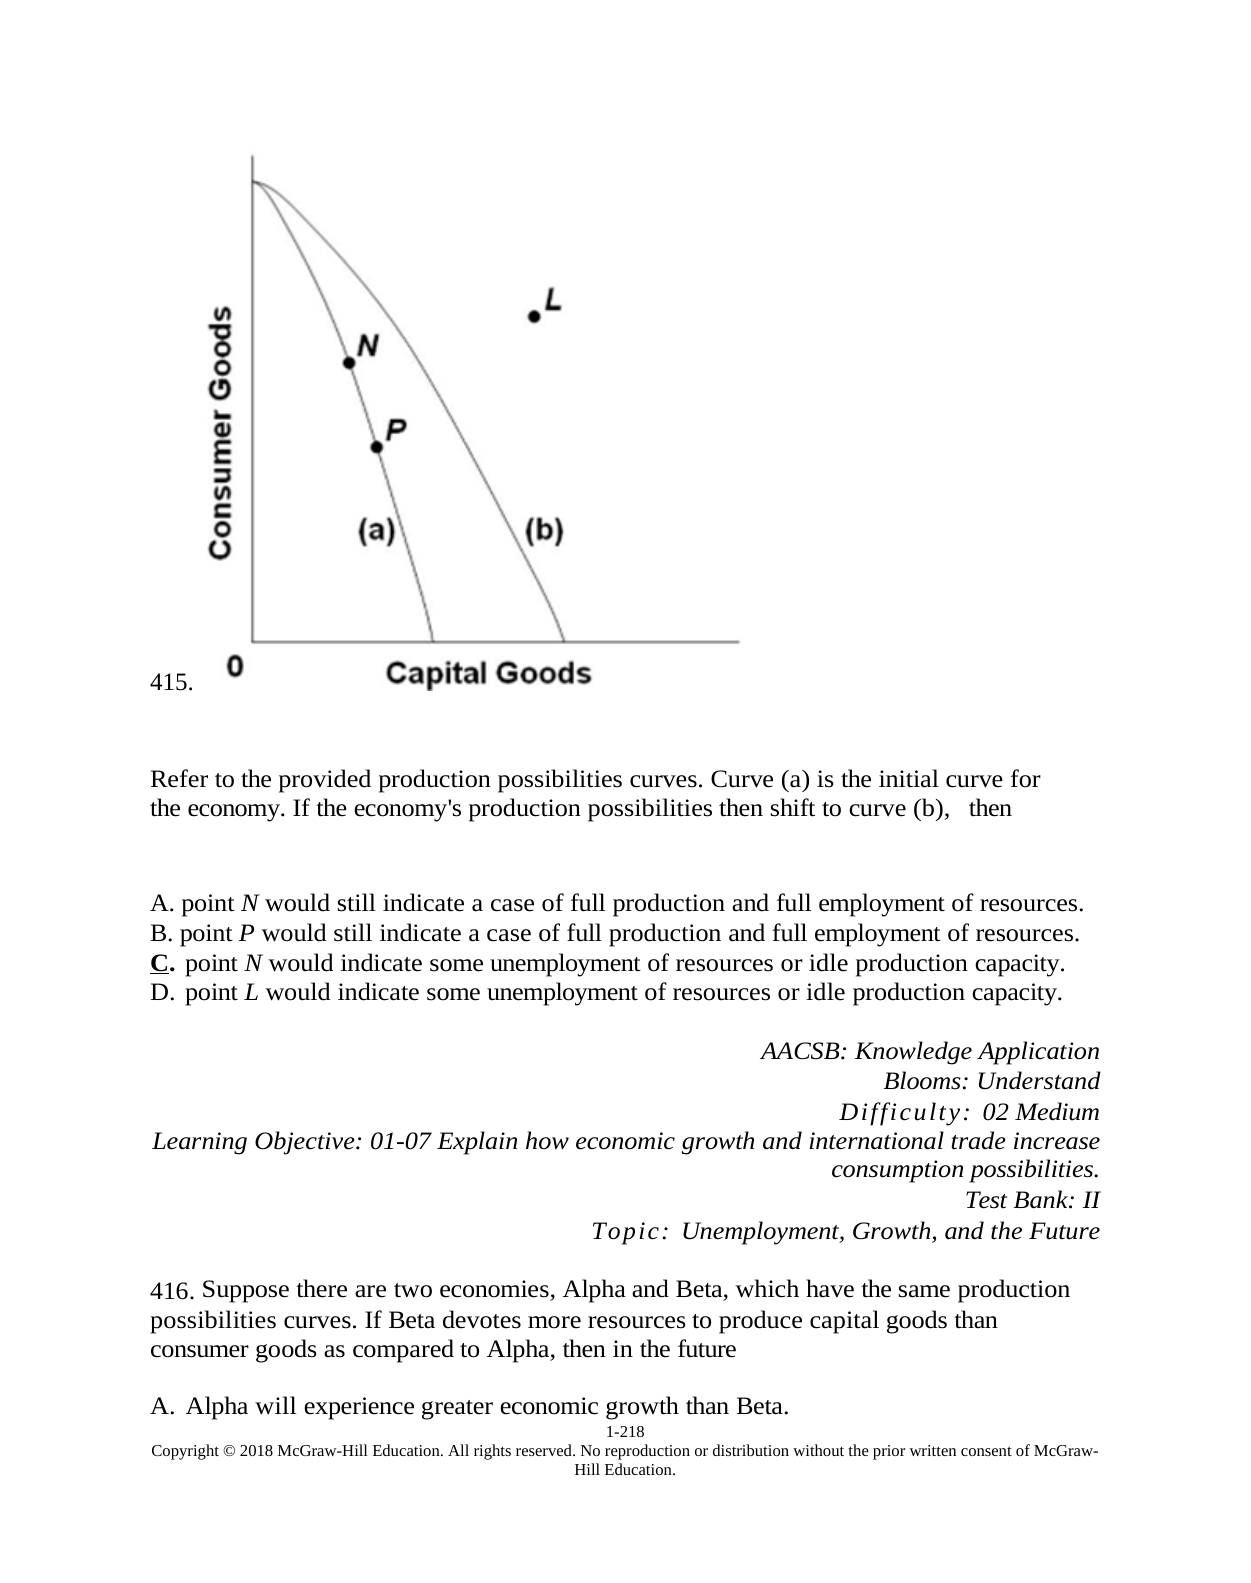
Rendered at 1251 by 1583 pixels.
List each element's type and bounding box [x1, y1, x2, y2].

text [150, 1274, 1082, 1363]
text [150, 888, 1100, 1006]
picture [200, 149, 751, 691]
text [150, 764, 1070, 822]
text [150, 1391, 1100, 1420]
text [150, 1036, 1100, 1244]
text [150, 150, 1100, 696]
